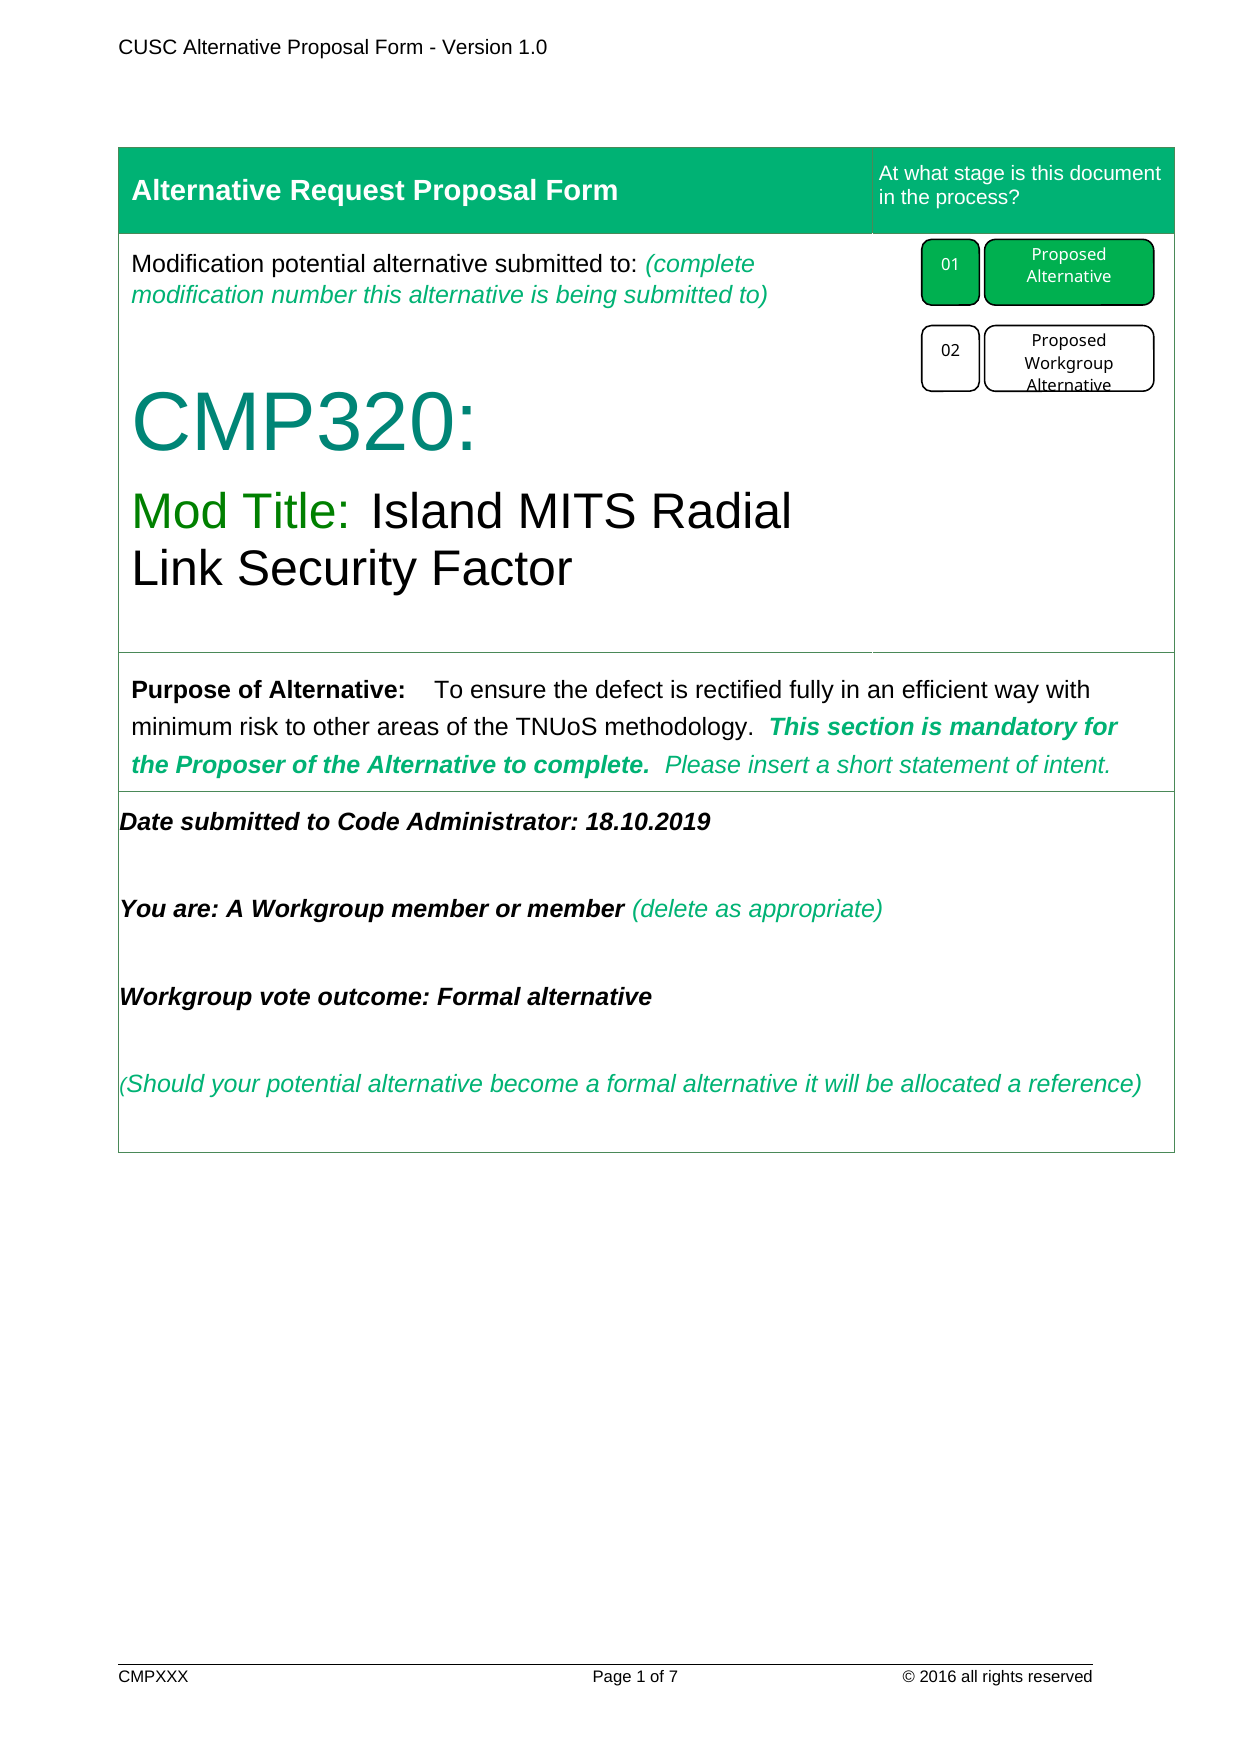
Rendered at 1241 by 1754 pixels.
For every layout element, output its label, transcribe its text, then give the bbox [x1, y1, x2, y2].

table_header At what stage is this document in the process? [873, 148, 1174, 233]
table_cell Purpose of Alternative: To ensure the defect is rectified fully in an efficient way with minimum risk to other areas of the TNUoS methodology. This section is mandatory for the Proposer of the Alternative to complete. Please insert a short statement of intent. [119, 653, 1174, 791]
table_header Alternative Request Proposal Form [119, 148, 872, 233]
table_cell [873, 234, 1174, 652]
table_cell Date submitted to Code Administrator: 18.10.2019 You are: A Workgroup member or member (delete as appropriate) Workgroup vote outcome: Formal alternative (Should your potential alternative become a formal alternative it will be allocated a reference) [119, 792, 1174, 1152]
table_cell Modification potential alternative submitted to: (complete modification number this alternative is being submitted to) CMP320: Mod Title: Island MITS Radial Link Security Factor [119, 234, 872, 652]
